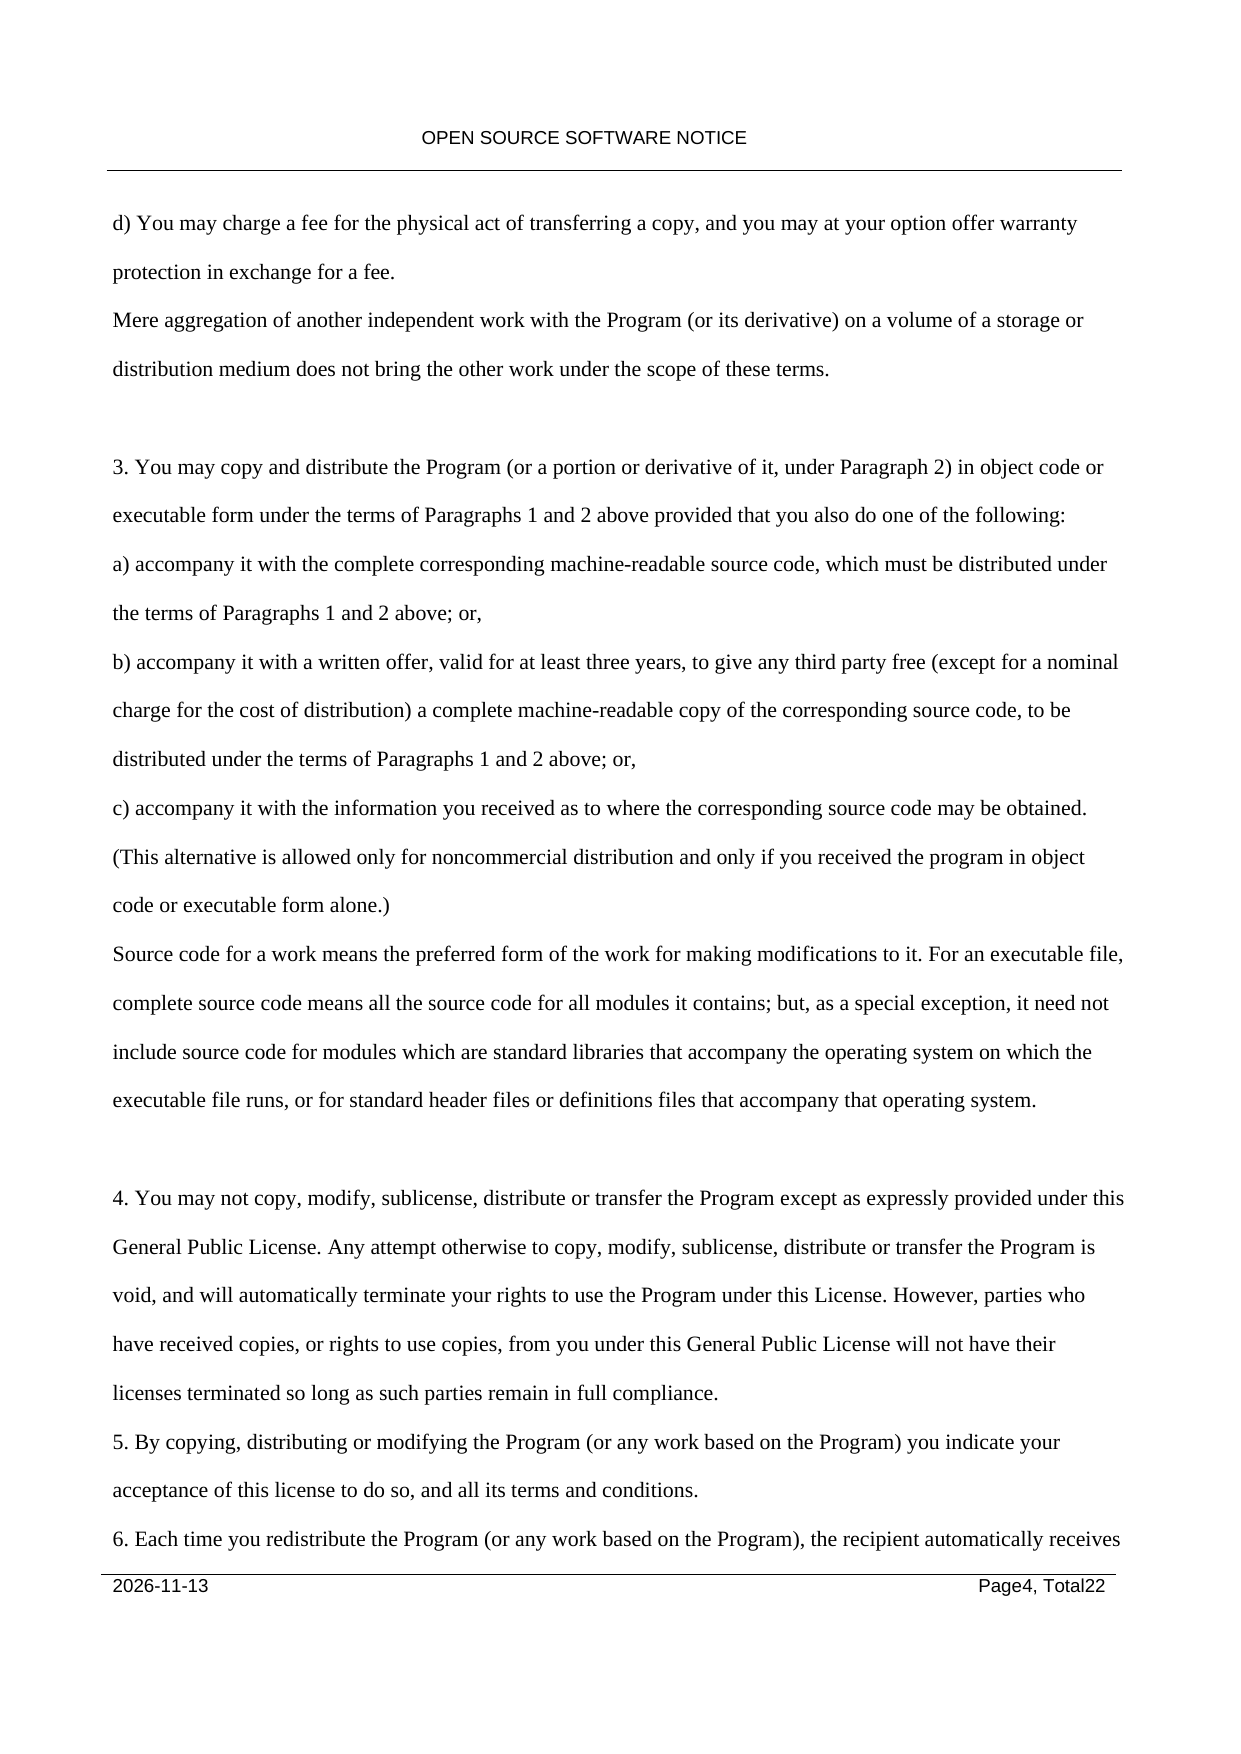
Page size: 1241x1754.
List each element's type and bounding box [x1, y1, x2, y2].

text [112, 206, 1128, 1555]
